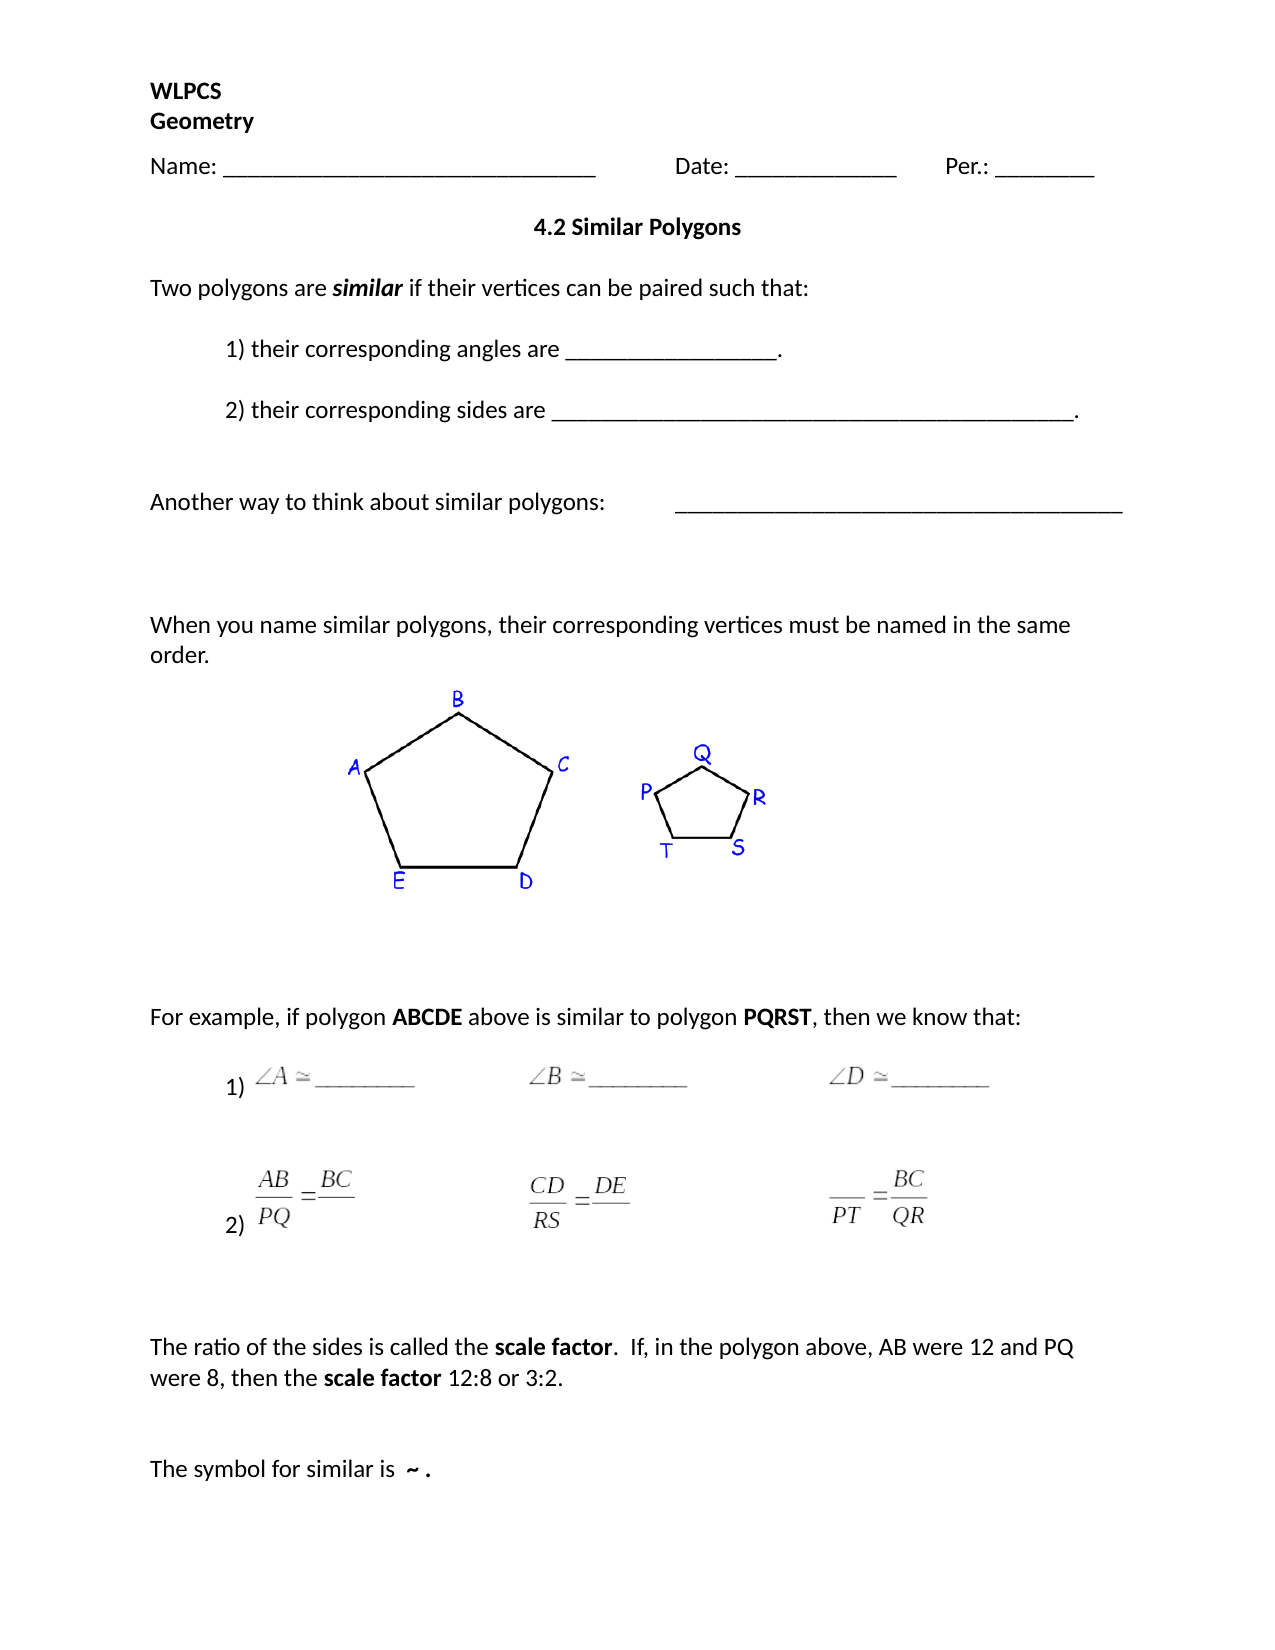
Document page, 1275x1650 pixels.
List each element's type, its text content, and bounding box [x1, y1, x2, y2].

text 4.2 Similar Polygons [150, 211, 1125, 242]
text The ratio of the sides is called the scale factor. If, in the polygon above, AB were 12 and PQ were 8, then the scale factor 12:8 or 3:2. [150, 1331, 1125, 1392]
text 2) their corresponding sides are __________________________________________. [150, 394, 1125, 425]
text When you name similar polygons, their corresponding vertices must be named in the same order. [150, 609, 1125, 670]
text Another way to think about similar polygons: ____________________________________ [150, 486, 1125, 516]
text 1) their corresponding angles are _________________. [150, 333, 1125, 364]
text Name: ______________________________ Date: _____________ Per.: ________ [150, 150, 1125, 181]
picture [300, 670, 836, 910]
text 1) [150, 1062, 1125, 1102]
text 2) [150, 1163, 1125, 1240]
text The symbol for similar is ~ . [150, 1453, 1125, 1484]
text Two polygons are similar if their vertices can be paired such that: [150, 272, 1125, 303]
text For example, if polygon ABCDE above is similar to polygon PQRST, then we know that: [150, 1001, 1125, 1032]
